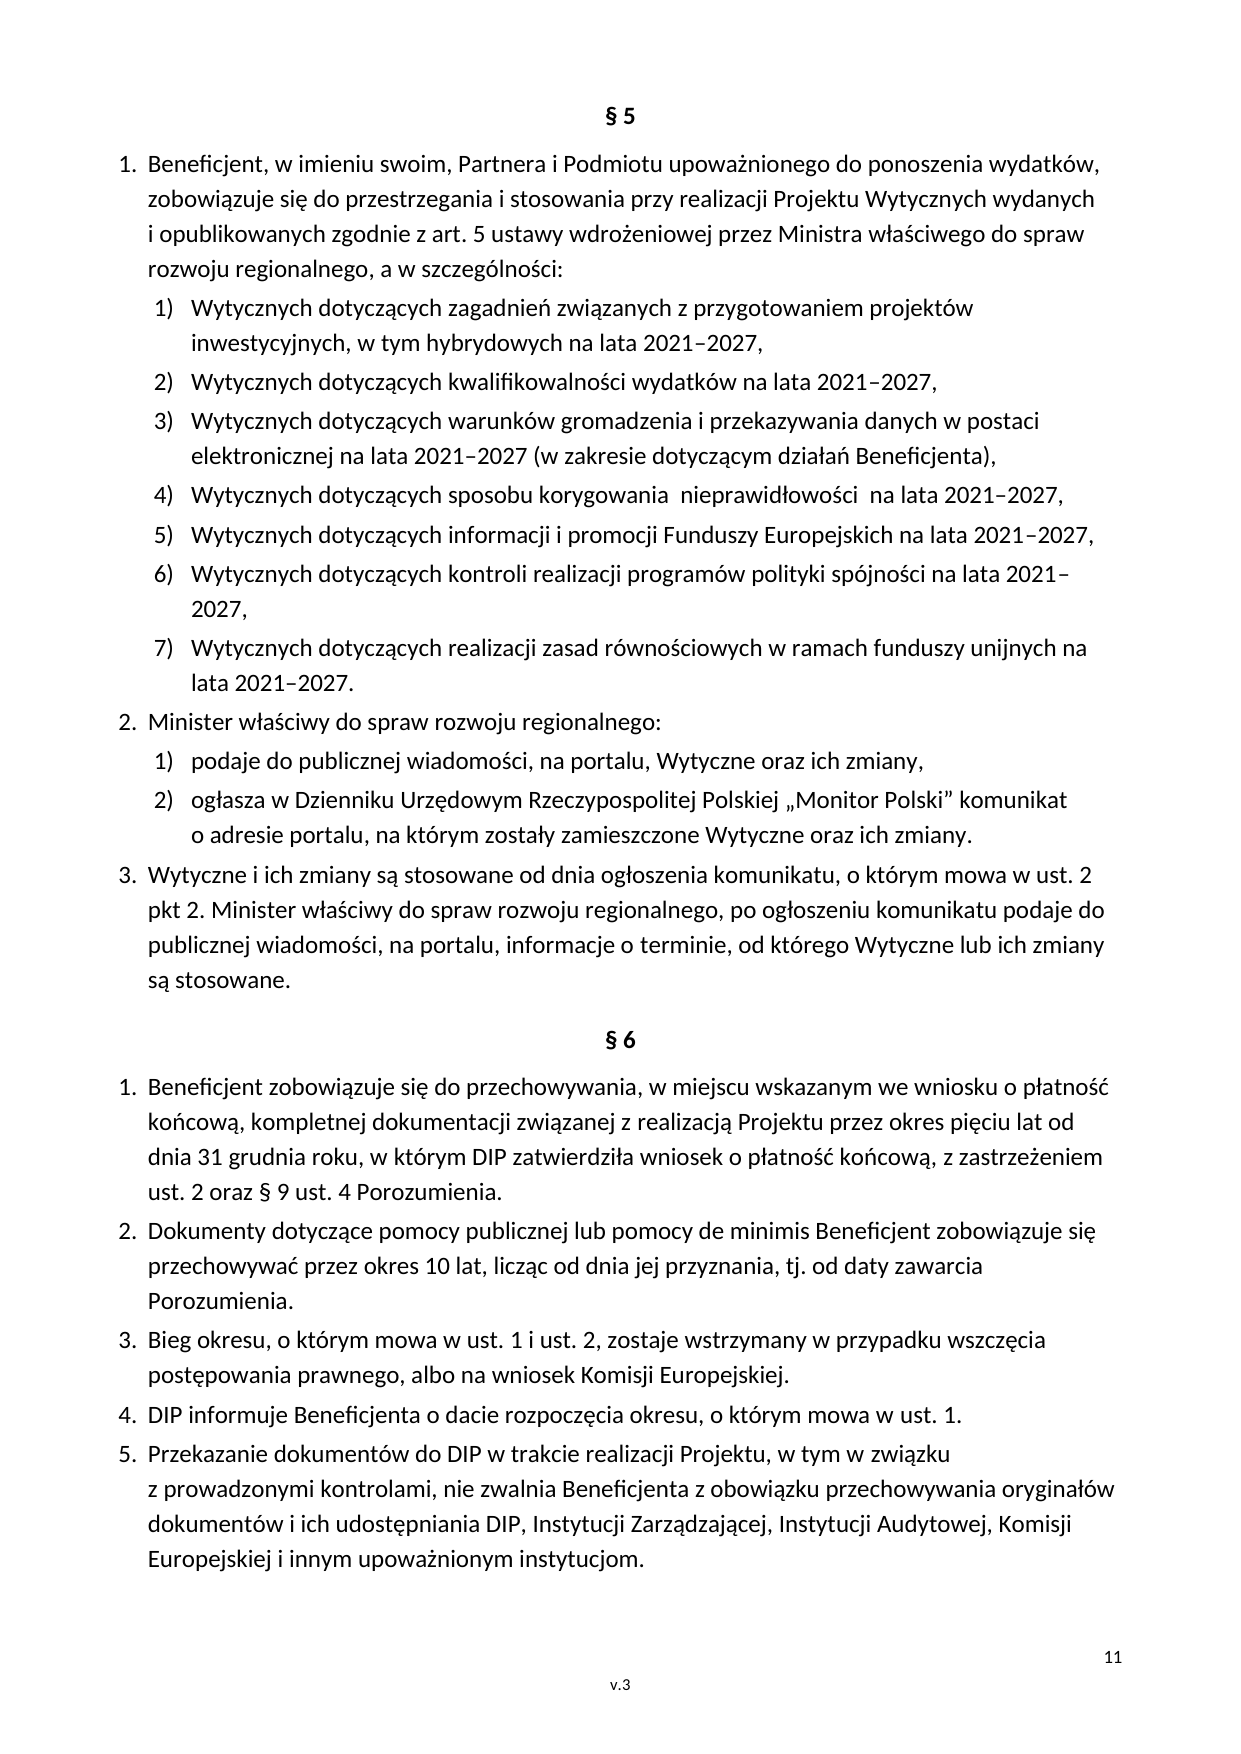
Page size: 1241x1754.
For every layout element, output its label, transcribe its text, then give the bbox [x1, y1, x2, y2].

list Przekazanie dokumentów do DIP w trakcie realizacji Projektu, w tym w związku z prowadzonymi kontrolami, nie zwalnia Beneficjenta z obowiązku przechowywania oryginałów dokumentów i ich udostępniania DIP, Instytucji Zarządzającej, Instytucji Audytowej, Komisji Europejskiej i innym upoważnionym instytucjom. [118, 1438, 1122, 1573]
list Wytycznych dotyczących informacji i promocji Funduszy Europejskich na lata 2021–2027, [153, 519, 1122, 549]
list Beneficjent, w imieniu swoim, Partnera i Podmiotu upoważnionego do ponoszenia wydatków, zobowiązuje się do przestrzegania i stosowania przy realizacji Projektu Wytycznych wydanych i opublikowanych zgodnie z art. 5 ustawy wdrożeniowej przez Ministra właściwego do spraw rozwoju regionalnego, a w szczególności: [118, 148, 1122, 283]
list Wytycznych dotyczących kwalifikowalności wydatków na lata 2021–2027, [153, 366, 1122, 397]
list Wytycznych dotyczących kontroli realizacji programów polityki spójności na lata 2021–2027, [153, 558, 1122, 623]
list DIP informuje Beneficjenta o dacie rozpoczęcia okresu, o którym mowa w ust. 1. [118, 1399, 1122, 1429]
list Wytycznych dotyczących sposobu korygowania nieprawidłowości na lata 2021–2027, [153, 479, 1122, 510]
list Minister właściwy do spraw rozwoju regionalnego: [118, 706, 1122, 737]
list ogłasza w Dzienniku Urzędowym Rzeczypospolitej Polskiej „Monitor Polski” komunikat o adresie portalu, na którym zostały zamieszczone Wytyczne oraz ich zmiany. [153, 784, 1122, 850]
subtitle § 5 [118, 100, 1122, 131]
list Dokumenty dotyczące pomocy publicznej lub pomocy de minimis Beneficjent zobowiązuje się przechowywać przez okres 10 lat, licząc od dnia jej przyznania, tj. od daty zawarcia Porozumienia. [118, 1215, 1122, 1316]
list Wytycznych dotyczących zagadnień związanych z przygotowaniem projektów inwestycyjnych, w tym hybrydowych na lata 2021–2027, [153, 292, 1122, 358]
list podaje do publicznej wiadomości, na portalu, Wytyczne oraz ich zmiany, [153, 745, 1122, 776]
list Wytycznych dotyczących realizacji zasad równościowych w ramach funduszy unijnych na lata 2021–2027. [153, 632, 1122, 698]
list Wytycznych dotyczących warunków gromadzenia i przekazywania danych w postaci elektronicznej na lata 2021–2027 (w zakresie dotyczącym działań Beneficjenta), [153, 405, 1122, 471]
list Wytyczne i ich zmiany są stosowane od dnia ogłoszenia komunikatu, o którym mowa w ust. 2 pkt 2. Minister właściwy do spraw rozwoju regionalnego, po ogłoszeniu komunikatu podaje do publicznej wiadomości, na portalu, informacje o terminie, od którego Wytyczne lub ich zmiany są stosowane. [118, 859, 1122, 994]
list Beneficjent zobowiązuje się do przechowywania, w miejscu wskazanym we wniosku o płatność końcową, kompletnej dokumentacji związanej z realizacją Projektu przez okres pięciu lat od dnia 31 grudnia roku, w którym DIP zatwierdziła wniosek o płatność końcową, z zastrzeżeniem ust. 2 oraz § 9 ust. 4 Porozumienia. [118, 1071, 1122, 1207]
subtitle § 6 [118, 1024, 1122, 1054]
list Bieg okresu, o którym mowa w ust. 1 i ust. 2, zostaje wstrzymany w przypadku wszczęcia postępowania prawnego, albo na wniosek Komisji Europejskiej. [118, 1324, 1122, 1390]
